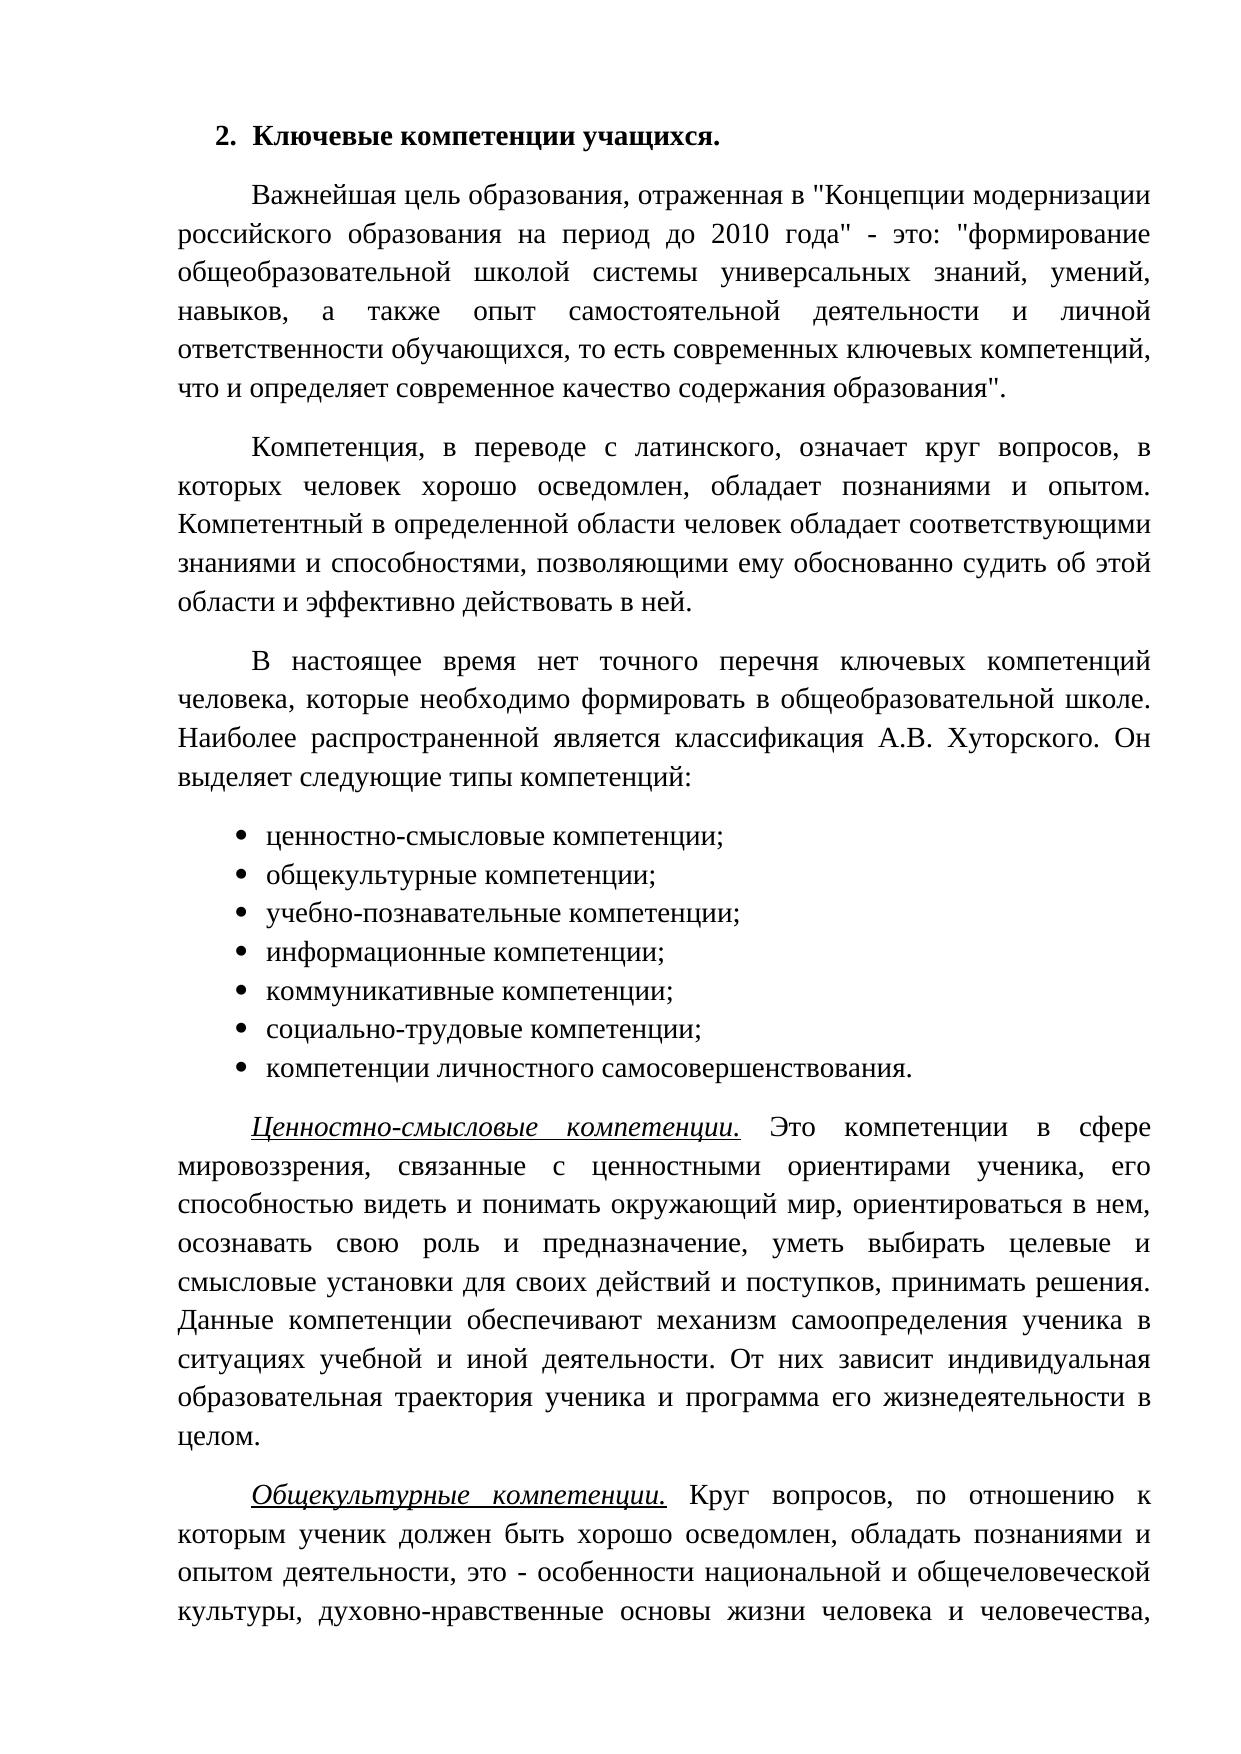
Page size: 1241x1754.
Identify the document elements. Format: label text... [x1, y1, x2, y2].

list Ключевые компетенции учащихся. [215, 118, 1152, 152]
text В настоящее время нет точного перечня ключевых компетенций человека, которые необходимо формировать в общеобразовательной школе. Наиболее распространенной является классификация А.В. Хуторского. Он выделяет следующие типы компетенций: [177, 643, 1152, 792]
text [177, 1477, 1152, 1626]
text Компетенция, в переводе с латинского, означает круг вопросов, в которых человек хорошо осведомлен, обладает познаниями и опытом. Компетентный в определенной области человек обладает соответствующими знаниями и способностями, позволяющими ему обоснованно судить об этой области и эффективно действовать в ней. [177, 429, 1152, 617]
list коммуникативные компетенции; [236, 973, 1152, 1006]
text Важнейшая цель образования, отраженная в "Концепции модернизации российского образования на период до 2010 года" - это: "формирование общеобразовательной школой системы универсальных знаний, умений, навыков, а также опыт самостоятельной деятельности и личной ответственности обучающихся, то есть современных ключевых компетенций, что и определяет современное качество содержания образования". [177, 177, 1152, 404]
list учебно-познавательные компетенции; [236, 895, 1152, 929]
list ценностно-смысловые компетенции; [236, 818, 1152, 852]
list компетенции личностного самосовершенствования. [236, 1050, 1152, 1084]
list социально-трудовые компетенции; [236, 1011, 1152, 1045]
list общекультурные компетенции; [236, 857, 1152, 890]
list информационные компетенции; [236, 934, 1152, 968]
text Ценностно-смысловые компетенции. Это компетенции в сфере мировоззрения, связанные с ценностными ориентирами ученика, его способностью видеть и понимать окружающий мир, ориентироваться в нем, осознавать свою роль и предназначение, уметь выбирать целевые и смысловые установки для своих действий и поступков, принимать решения. Данные компетенции обеспечивают механизм самоопределения ученика в ситуациях учебной и иной деятельности. От них зависит индивидуальная образовательная траектория ученика и программа его жизнедеятельности в целом. [177, 1109, 1152, 1451]
